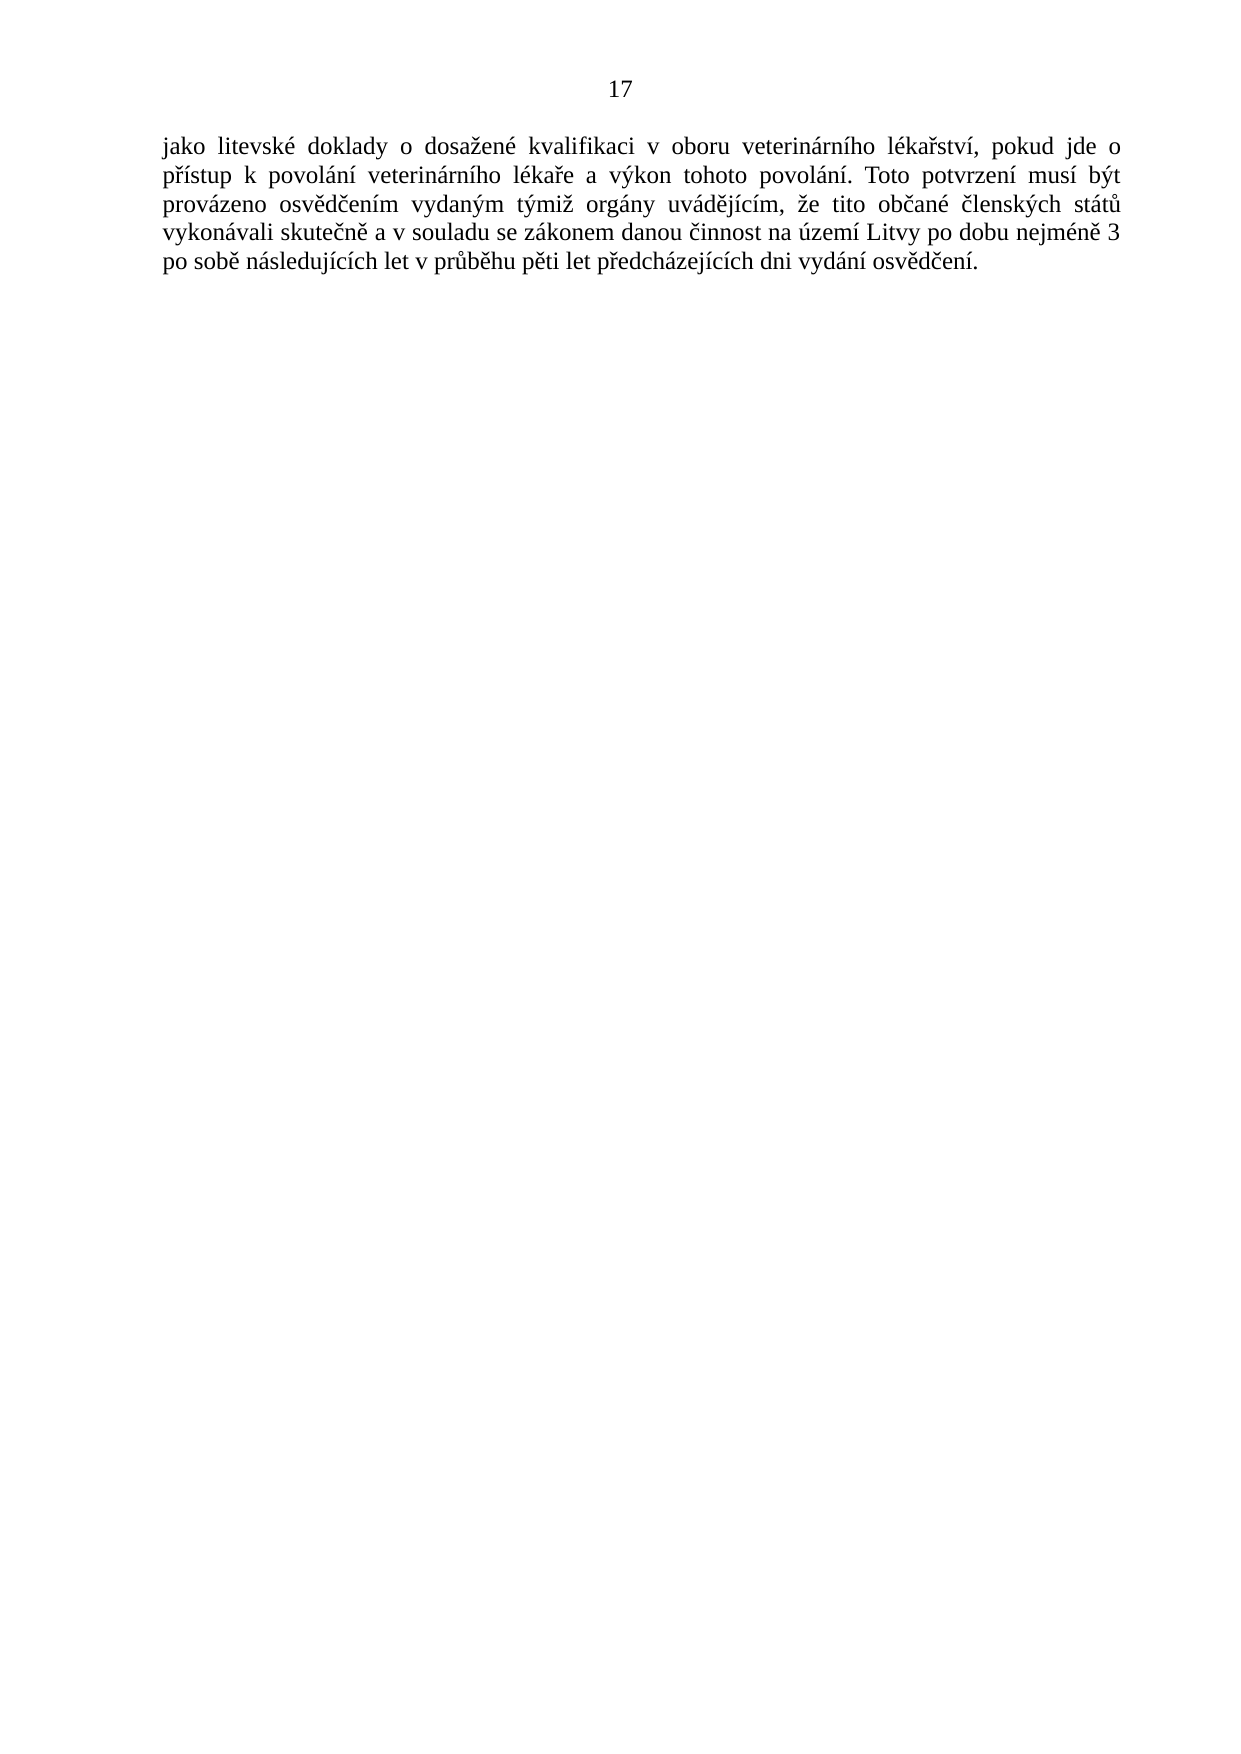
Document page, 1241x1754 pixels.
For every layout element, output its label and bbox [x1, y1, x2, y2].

text [162, 131, 1122, 275]
